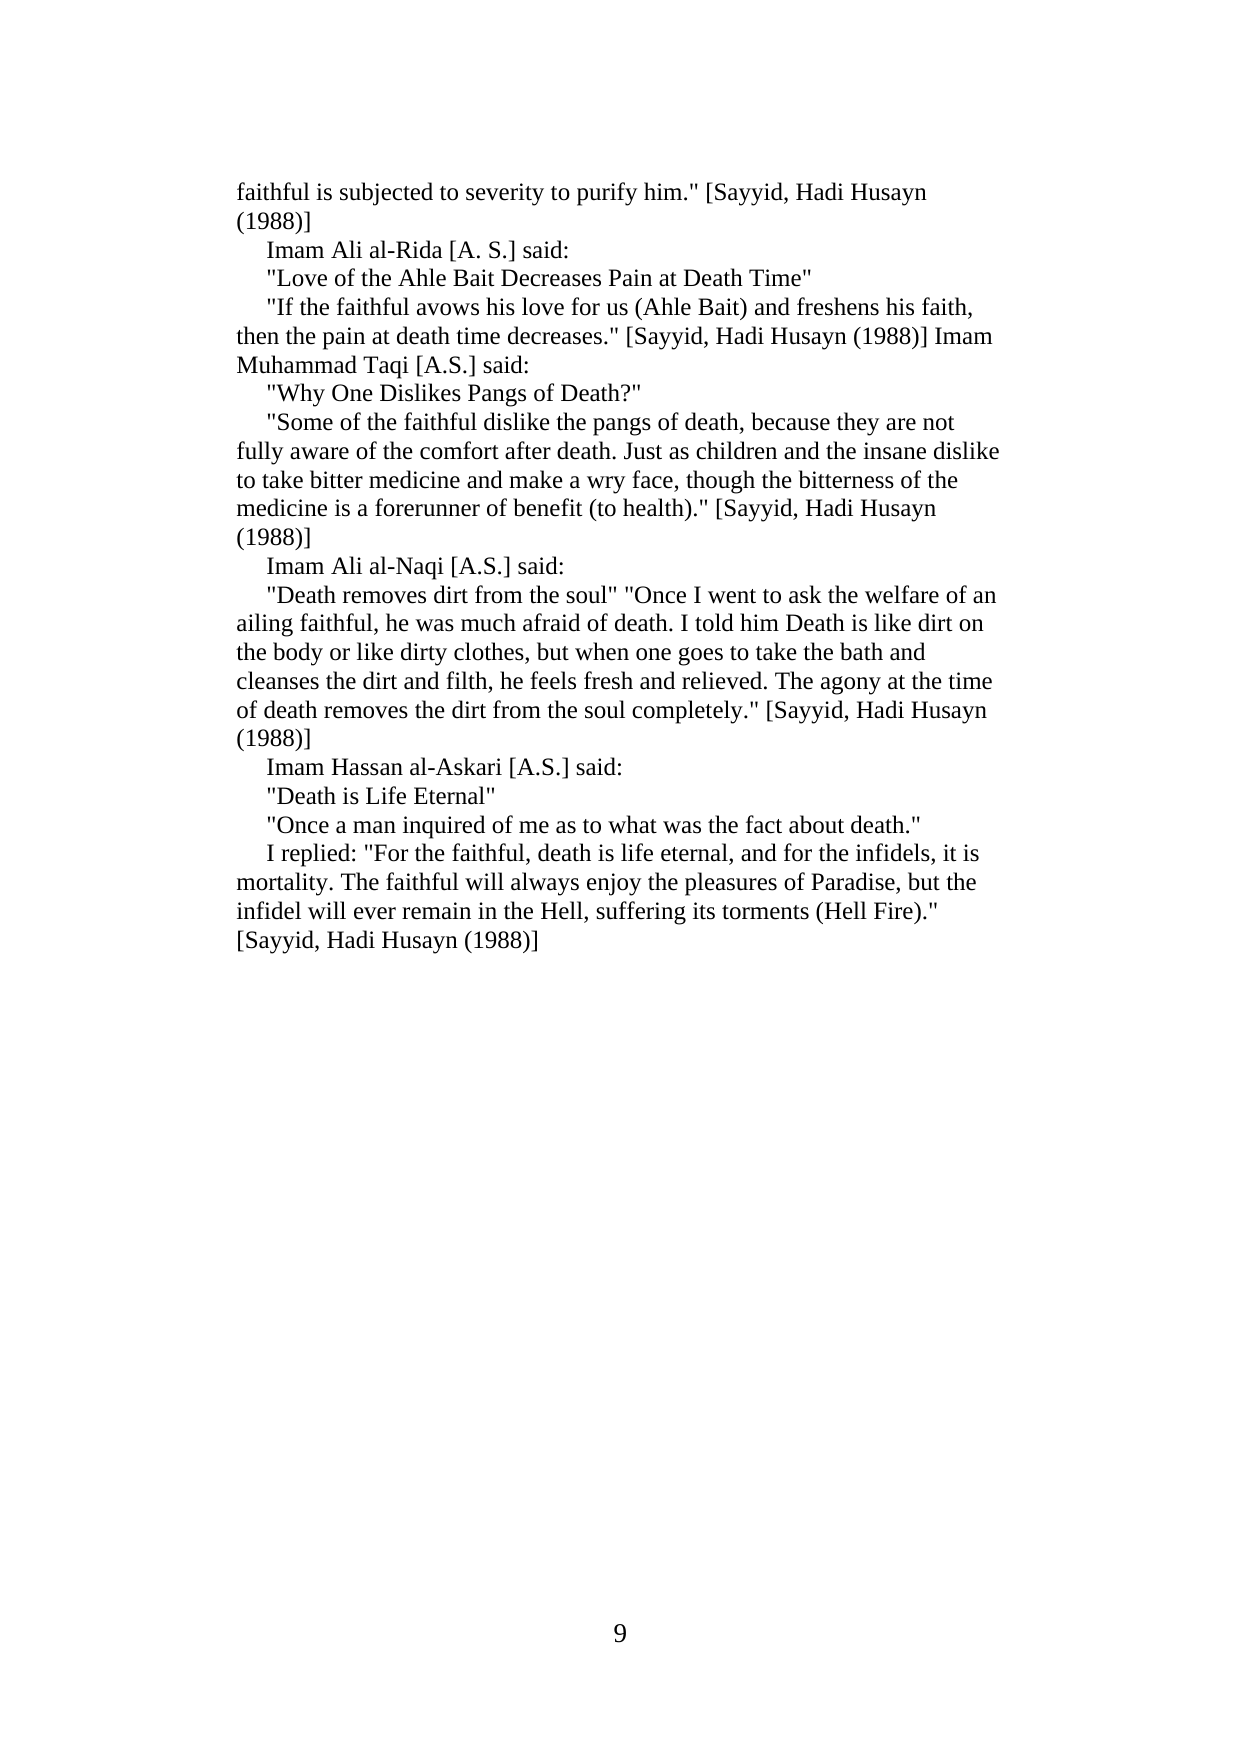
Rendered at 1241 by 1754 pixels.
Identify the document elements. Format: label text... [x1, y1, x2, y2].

text "Love of the Ahle Bait Decreases Pain at Death Time" [236, 263, 1004, 292]
text "Once a man inquired of me as to what was the fact about death." [236, 810, 1004, 838]
text "Death removes dirt from the soul" "Once I went to ask the welfare of an ailing faithful, he was much afraid of death. I told him Death is like dirt on the body or like dirty clothes, but when one goes to take the bath and cleanses the dirt and filth, he feels fresh and relieved. The agony at the time of death removes the dirt from the soul completely." [Sayyid, Hadi Husayn (1988)] [236, 580, 1004, 752]
text Imam Ali al-Rida [A. S.] said: [236, 235, 1004, 263]
text I replied: "For the faithful, death is life eternal, and for the infidels, it is mortality. The faithful will always enjoy the pleasures of Paradise, but the infidel will ever remain in the Hell, suffering its torments (Hell Fire)." [Sayyid, Hadi Husayn (1988)] [236, 838, 1004, 953]
text "Death is Life Eternal" [236, 781, 1004, 810]
text "Some of the faithful dislike the pangs of death, because they are not fully aware of the comfort after death. Just as children and the insane dislike to take bitter medicine and make a wry face, though the bitterness of the medicine is a forerunner of benefit (to health)." [Sayyid, Hadi Husayn (1988)] [236, 407, 1004, 551]
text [236, 177, 1004, 235]
text Imam Hassan al-Askari [A.S.] said: [236, 752, 1004, 781]
text "Why One Dislikes Pangs of Death?" [236, 378, 1004, 407]
text "If the faithful avows his love for us (Ahle Bait) and freshens his faith, then the pain at death time decreases." [Sayyid, Hadi Husayn (1988)] Imam Muhammad Taqi [A.S.] said: [236, 292, 1004, 378]
text Imam Ali al-Naqi [A.S.] said: [236, 551, 1004, 580]
